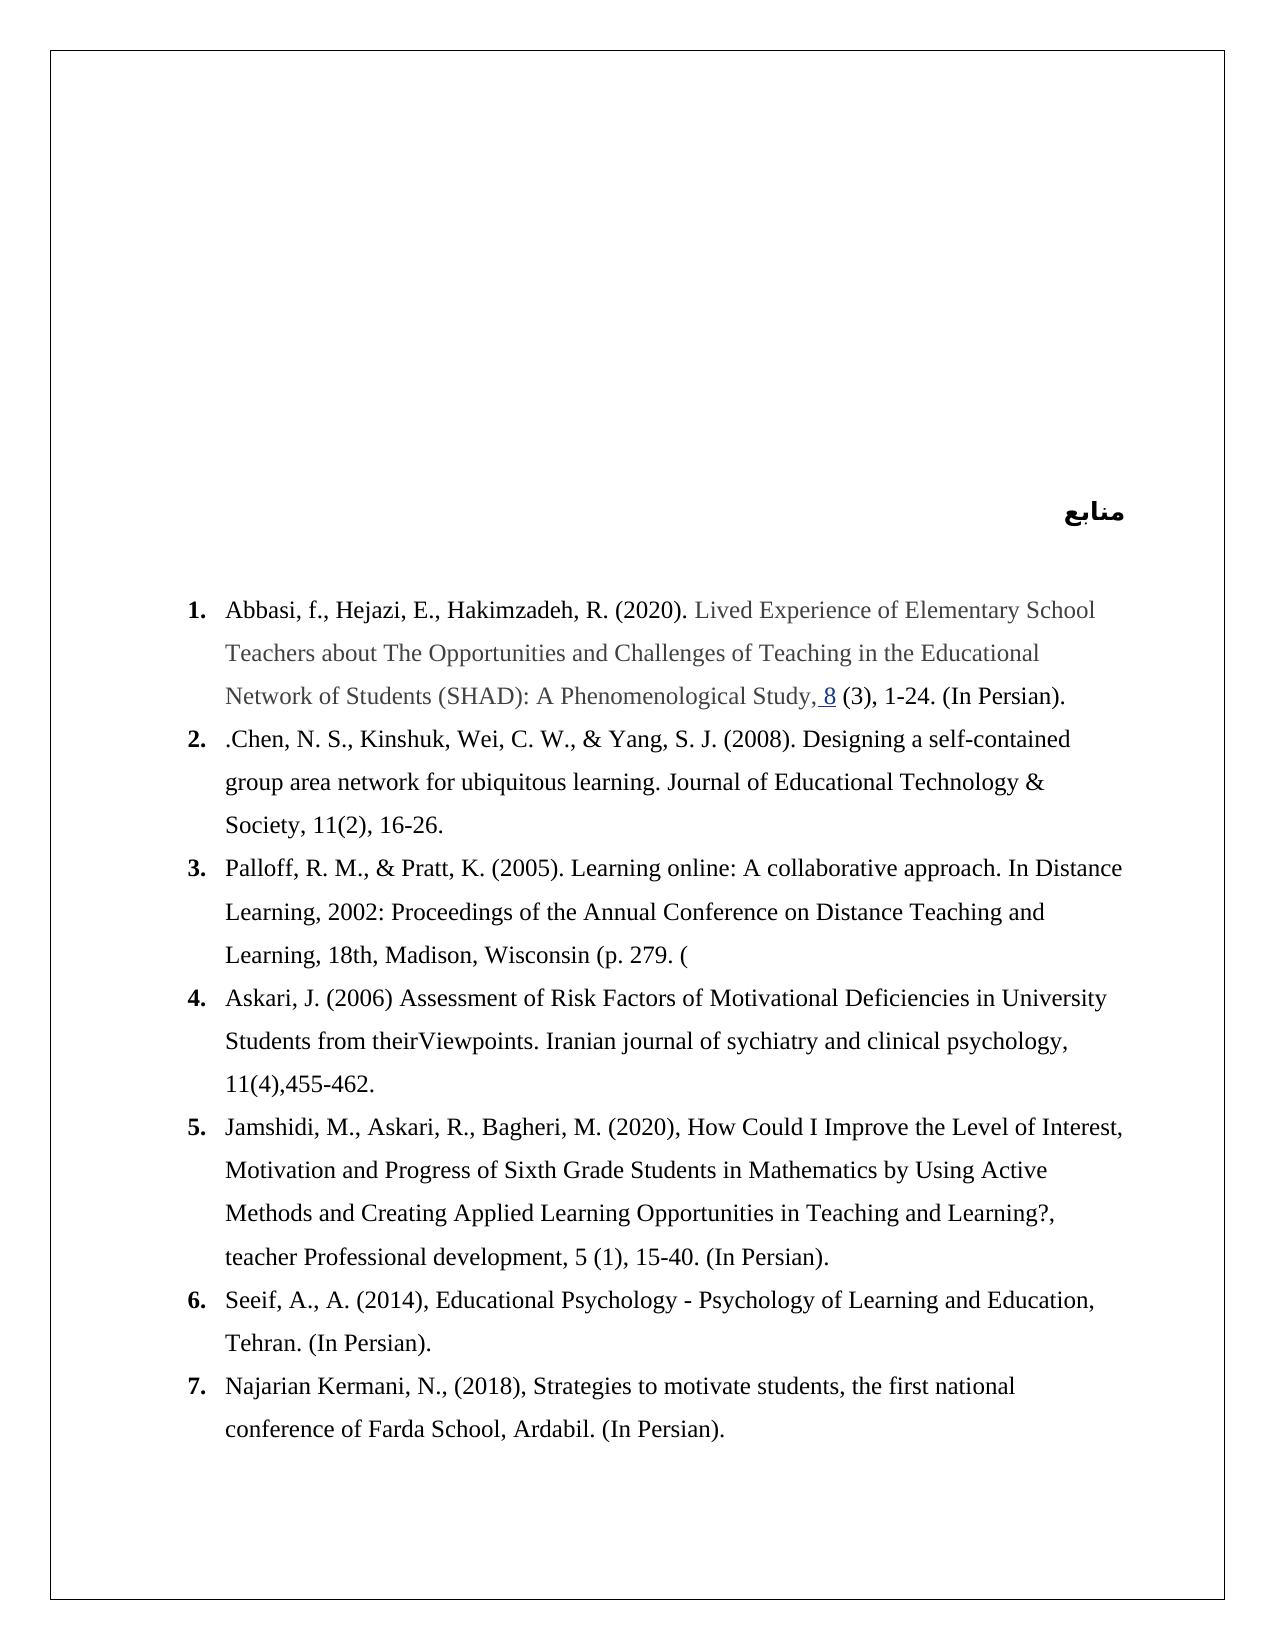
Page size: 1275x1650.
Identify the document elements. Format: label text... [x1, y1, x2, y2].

list Palloff, R. M., & Pratt, K. (2005). Learning online: A collaborative approach. In Distance Learning, 2002: Proceedings of the Annual Conference on Distance Teaching and Learning, 18th, Madison, Wisconsin (p. 279. ( [187, 853, 1125, 968]
list .Chen, N. S., Kinshuk, Wei, C. W., & Yang, S. J. (2008). Designing a self-contained group area network for ubiquitous learning. Journal of Educational Technology & Society, 11(2), 16-26. [187, 724, 1125, 839]
list Jamshidi, M., Askari, R., Bagheri, M. (2020), How Could I Improve the Level of Interest, Motivation and Progress of Sixth Grade Students in Mathematics by Using Active Methods and Creating Applied Learning Opportunities in Teaching and Learning?, teacher Professional development, 5 (1), 15-40. (In Persian). [187, 1112, 1125, 1270]
list Seeif, A., A. (2014), Educational Psychology - Psychology of Learning and Education, Tehran. (In Persian). [187, 1285, 1125, 1357]
list Abbasi, f., Hejazi, E., Hakimzadeh, R. (2020). Lived Experience of Elementary School Teachers about The Opportunities and Challenges of Teaching in the Educational Network of Students (SHAD): A Phenomenological Study, 8 (3), 1-24. (In Persian). [187, 595, 1125, 710]
list Askari, J. (2006) Assessment of Risk Factors of Motivational Deficiencies in University Students from theirViewpoints. Iranian journal of sychiatry and clinical psychology, 11(4),455-462. [187, 983, 1125, 1098]
text منابع [150, 497, 1125, 526]
list Najarian Kermani, N., (2018), Strategies to motivate students, the first national conference of Farda School, Ardabil. (In Persian). [187, 1371, 1125, 1443]
